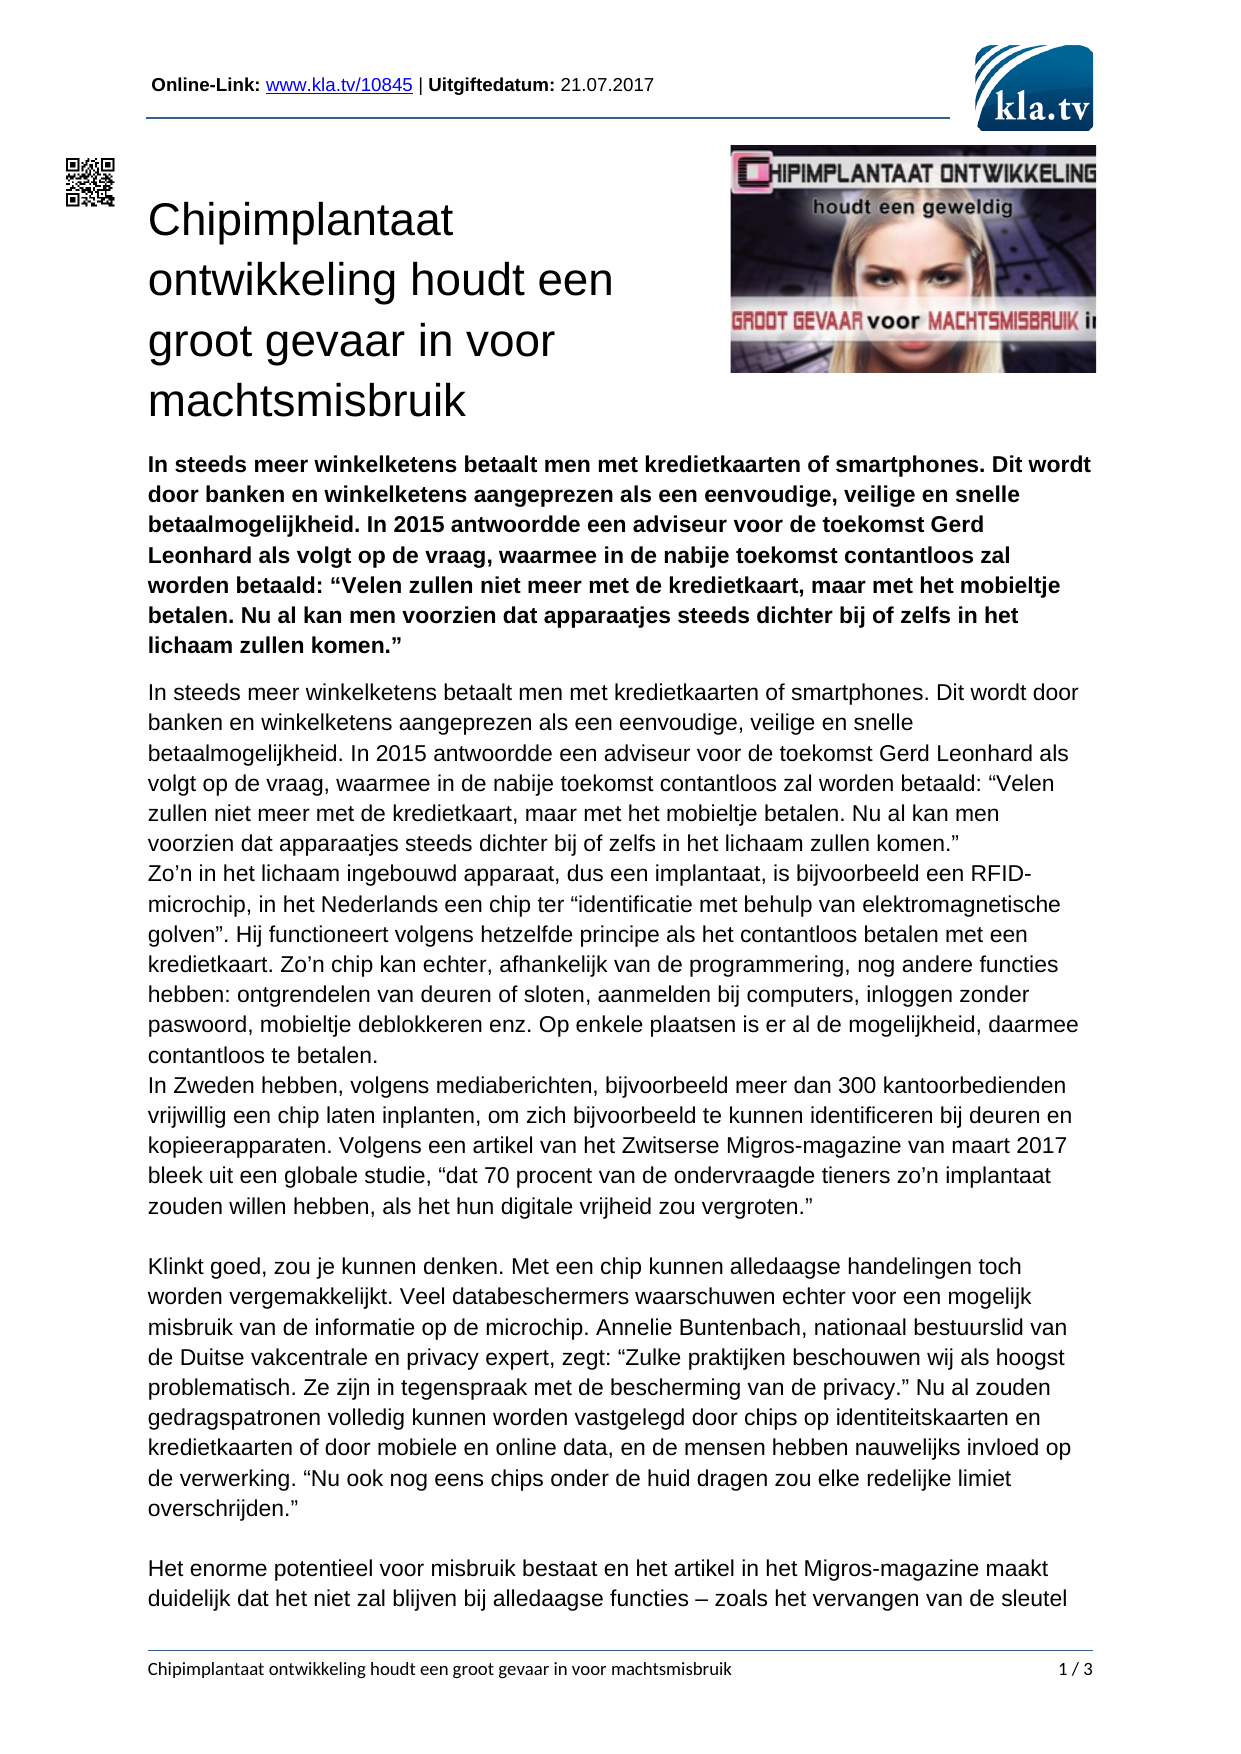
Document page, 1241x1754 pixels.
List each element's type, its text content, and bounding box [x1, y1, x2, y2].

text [148, 679, 1093, 1612]
text In steeds meer winkelketens betaalt men met kredietkaarten of smartphones. Dit wordt door banken en winkelketens aangeprezen als een eenvoudige, veilige en snelle betaalmogelijkheid. In 2015 antwoordde een adviseur voor de toekomst Gerd Leonhard als volgt op de vraag, waarmee in de nabije toekomst contantloos zal worden betaald: “Velen zullen niet meer met de kredietkaart, maar met het mobieltje betalen. Nu al kan men voorzien dat apparaatjes steeds dichter bij of zelfs in het lichaam zullen komen.” [148, 451, 1093, 659]
text Chipimplantaat ontwikkeling houdt een groot gevaar in voor machtsmisbruik [148, 192, 1093, 427]
